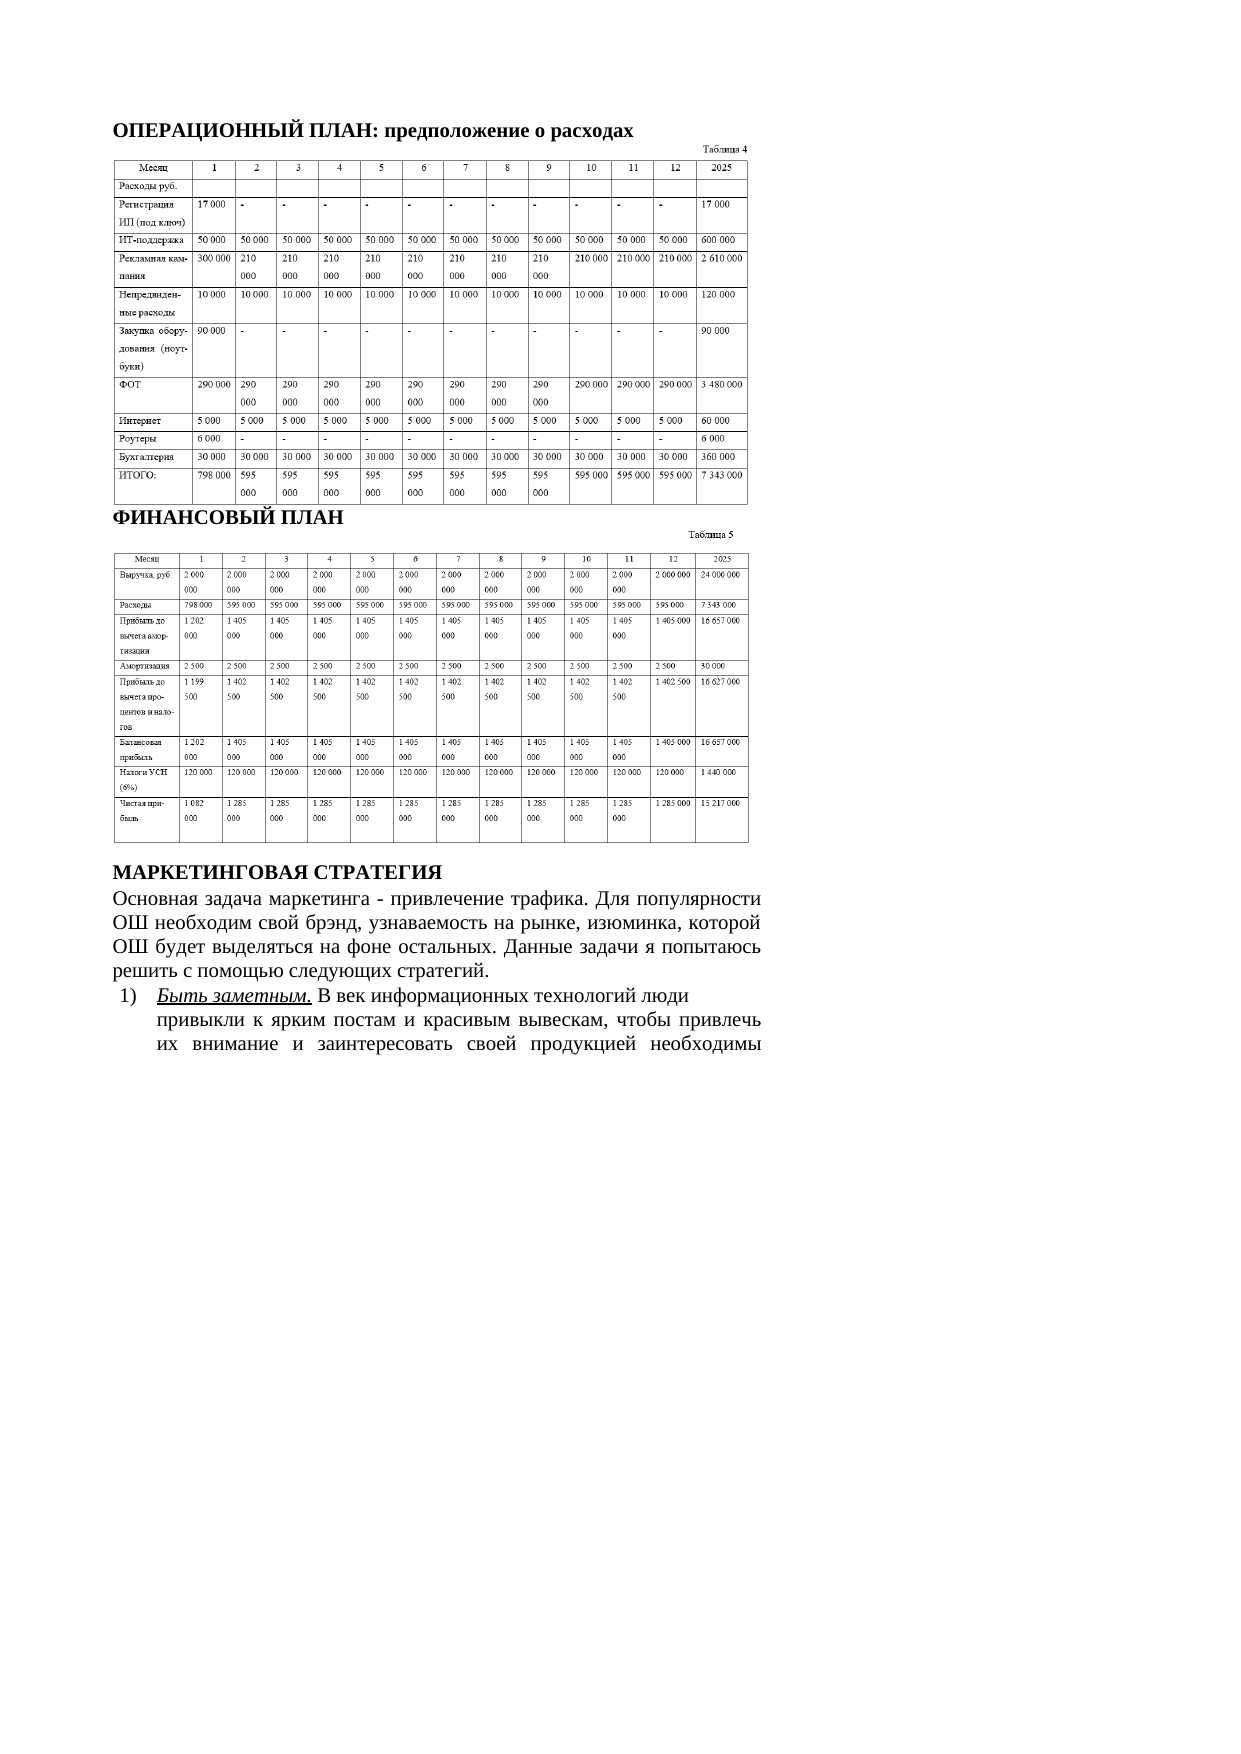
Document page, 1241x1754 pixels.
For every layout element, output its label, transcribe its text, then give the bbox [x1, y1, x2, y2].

picture [112, 530, 751, 844]
text Основная задача маркетинга - привлечение трафика. Для популярности ОШ необходим свой брэнд, узнаваемость на рынке, изюминка, которой ОШ будет выделяться на фоне остальных. Данные задачи я попытаюсь решить с помощью следующих стратегий. [112, 958, 762, 982]
subtitle ФИНАНСОВЫЙ ПЛАН [112, 505, 762, 529]
subtitle МАРКЕТИНГОВАЯ СТРАТЕГИЯ [112, 860, 762, 884]
list Быть заметным. В век информационных технологий люди [119, 982, 762, 1007]
picture [112, 144, 749, 505]
subtitle ОПЕРАЦИОННЫЙ ПЛАН: предположение о расходах [112, 118, 762, 142]
